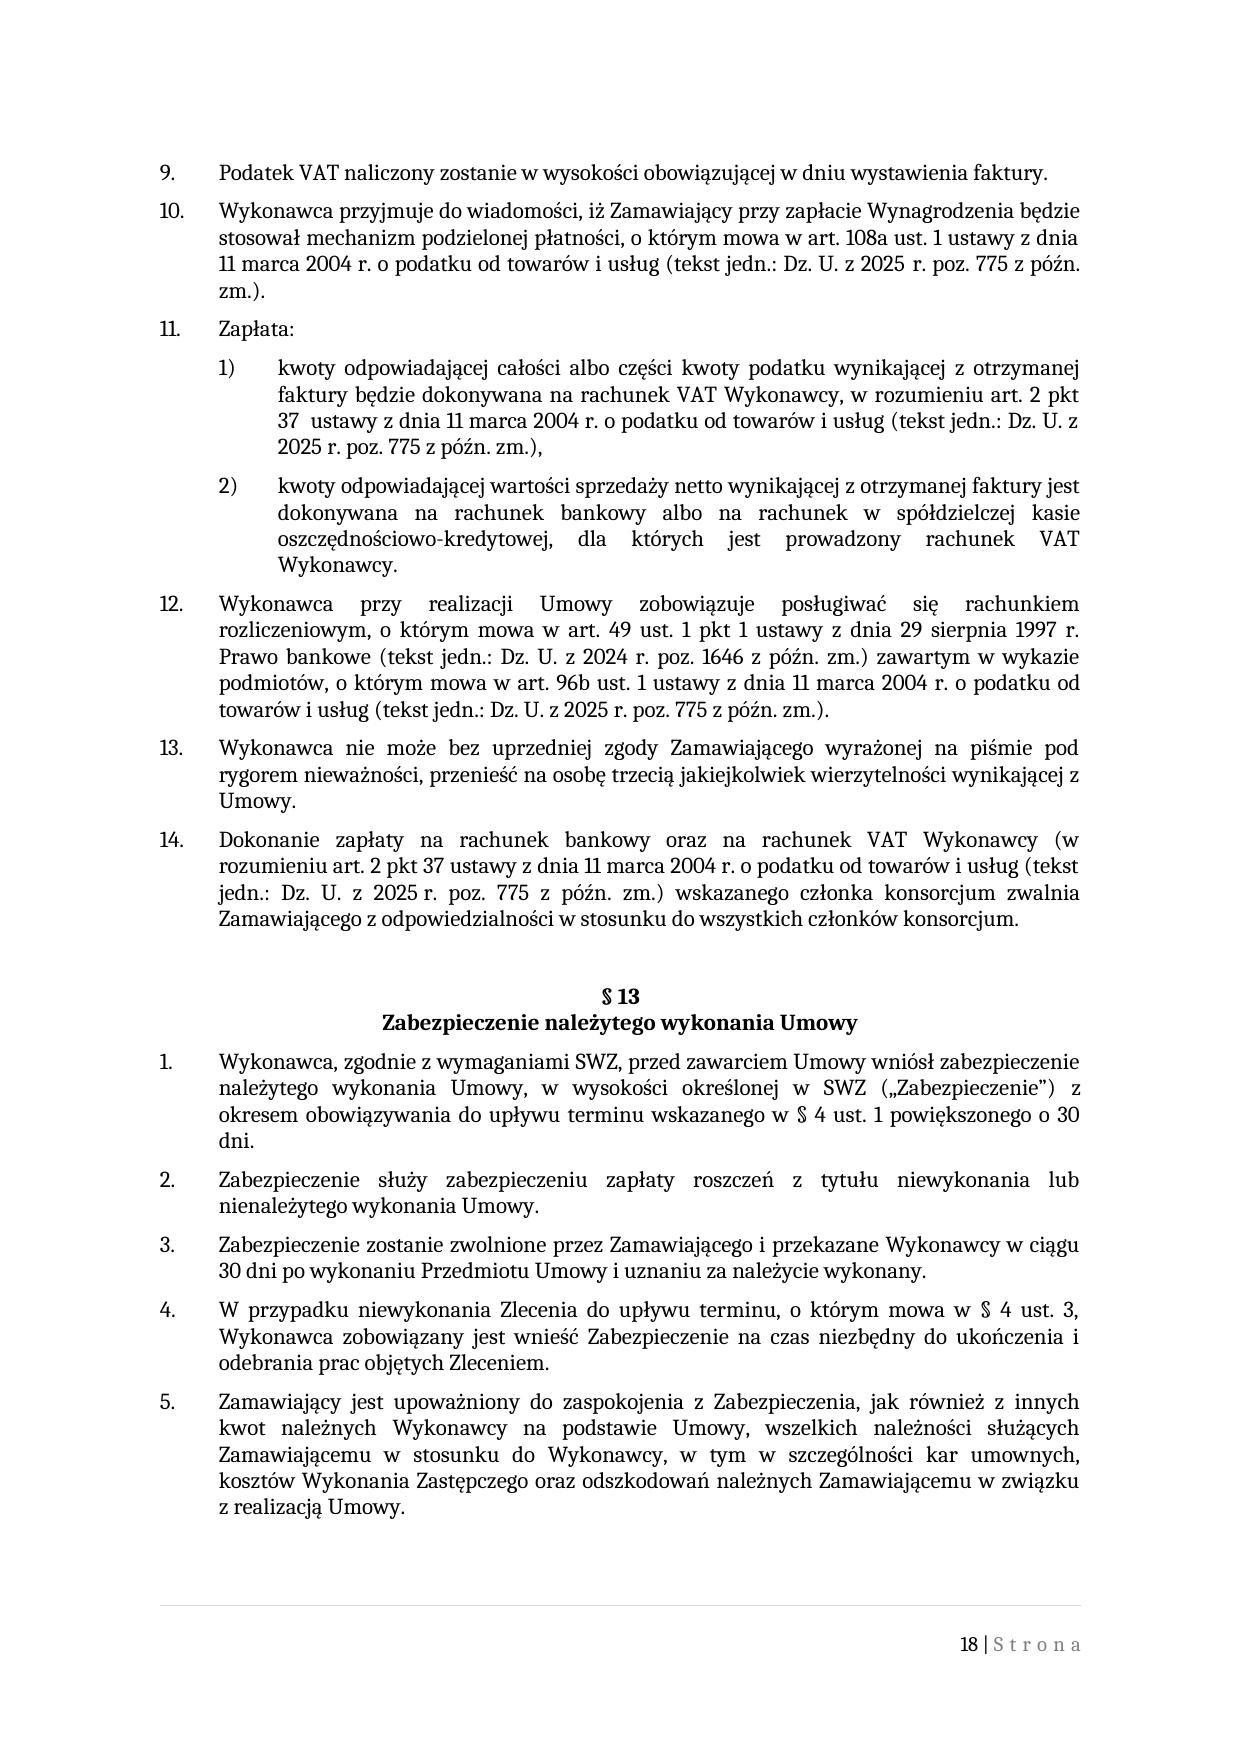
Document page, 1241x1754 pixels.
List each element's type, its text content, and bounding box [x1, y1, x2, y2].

list Zabezpieczenie służy zabezpieczeniu zapłaty roszczeń z tytułu niewykonania lub nienależytego wykonania Umowy. [159, 1167, 1081, 1219]
list Wykonawca przyjmuje do wiadomości, iż Zamawiający przy zapłacie Wynagrodzenia będzie stosował mechanizm podzielonej płatności, o którym mowa w art. 108a ust. 1 ustawy z dnia 11 marca 2004 r. o podatku od towarów i usług (tekst jedn.: Dz. U. z 2025 r. poz. 775 z późn. zm.). [159, 198, 1081, 304]
list Zabezpieczenie zostanie zwolnione przez Zamawiającego i przekazane Wykonawcy w ciągu 30 dni po wykonaniu Przedmiotu Umowy i uznaniu za należycie wykonany. [159, 1232, 1081, 1284]
list W przypadku niewykonania Zlecenia do upływu terminu, o którym mowa w § 4 ust. 3, Wykonawca zobowiązany jest wnieść Zabezpieczenie na czas niezbędny do ukończenia i odebrania prac objętych Zleceniem. [159, 1297, 1081, 1376]
list Wykonawca nie może bez uprzedniej zgody Zamawiającego wyrażonej na piśmie pod rygorem nieważności, przenieść na osobę trzecią jakiejkolwiek wierzytelności wynikającej z Umowy. [159, 735, 1081, 814]
list Dokonanie zapłaty na rachunek bankowy oraz na rachunek VAT Wykonawcy (w rozumieniu art. 2 pkt 37 ustawy z dnia 11 marca 2004 r. o podatku od towarów i usług (tekst jedn.: Dz. U. z 2025 r. poz. 775 z późn. zm.) wskazanego członka konsorcjum zwalnia Zamawiającego z odpowiedzialności w stosunku do wszystkich członków konsorcjum. [159, 827, 1081, 932]
list Podatek VAT naliczony zostanie w wysokości obowiązującej w dniu wystawienia faktury. [159, 159, 1081, 186]
list Wykonawca przy realizacji Umowy zobowiązuje posługiwać się rachunkiem rozliczeniowym, o którym mowa w art. 49 ust. 1 pkt 1 ustawy z dnia 29 sierpnia 1997 r. Prawo bankowe (tekst jedn.: Dz. U. z 2024 r. poz. 1646 z późn. zm.) zawartym w wykazie podmiotów, o którym mowa w art. 96b ust. 1 ustawy z dnia 11 marca 2004 r. o podatku od towarów i usług (tekst jedn.: Dz. U. z 2025 r. poz. 775 z późn. zm.). [159, 591, 1081, 723]
text 2) kwoty odpowiadającej wartości sprzedaży netto wynikającej z otrzymanej faktury jest dokonywana na rachunek bankowy albo na rachunek w spółdzielczej kasie oszczędnościowo-kredytowej, dla których jest prowadzony rachunek VAT Wykonawcy. [218, 473, 1081, 578]
text 1) kwoty odpowiadającej całości albo części kwoty podatku wynikającej z otrzymanej faktury będzie dokonywana na rachunek VAT Wykonawcy, w rozumieniu art. 2 pkt 37 ustawy z dnia 11 marca 2004 r. o podatku od towarów i usług (tekst jedn.: Dz. U. z 2025 r. poz. 775 z późn. zm.), [218, 355, 1081, 461]
list Wykonawca, zgodnie z wymaganiami SWZ, przed zawarciem Umowy wniósł zabezpieczenie należytego wykonania Umowy, w wysokości określonej w SWZ („Zabezpieczenie”) z okresem obowiązywania do upływu terminu wskazanego w § 4 ust. 1 powiększonego o 30 dni. [159, 1049, 1081, 1154]
list Zamawiający jest upoważniony do zaspokojenia z Zabezpieczenia, jak również z innych kwot należnych Wykonawcy na podstawie Umowy, wszelkich należności służących Zamawiającemu w stosunku do Wykonawcy, w tym w szczególności kar umownych, kosztów Wykonania Zastępczego oraz odszkodowań należnych Zamawiającemu w związku z realizacją Umowy. [159, 1389, 1081, 1520]
list Zapłata: [159, 316, 1081, 343]
text § 13 Zabezpieczenie należytego wykonania Umowy [159, 983, 1081, 1036]
